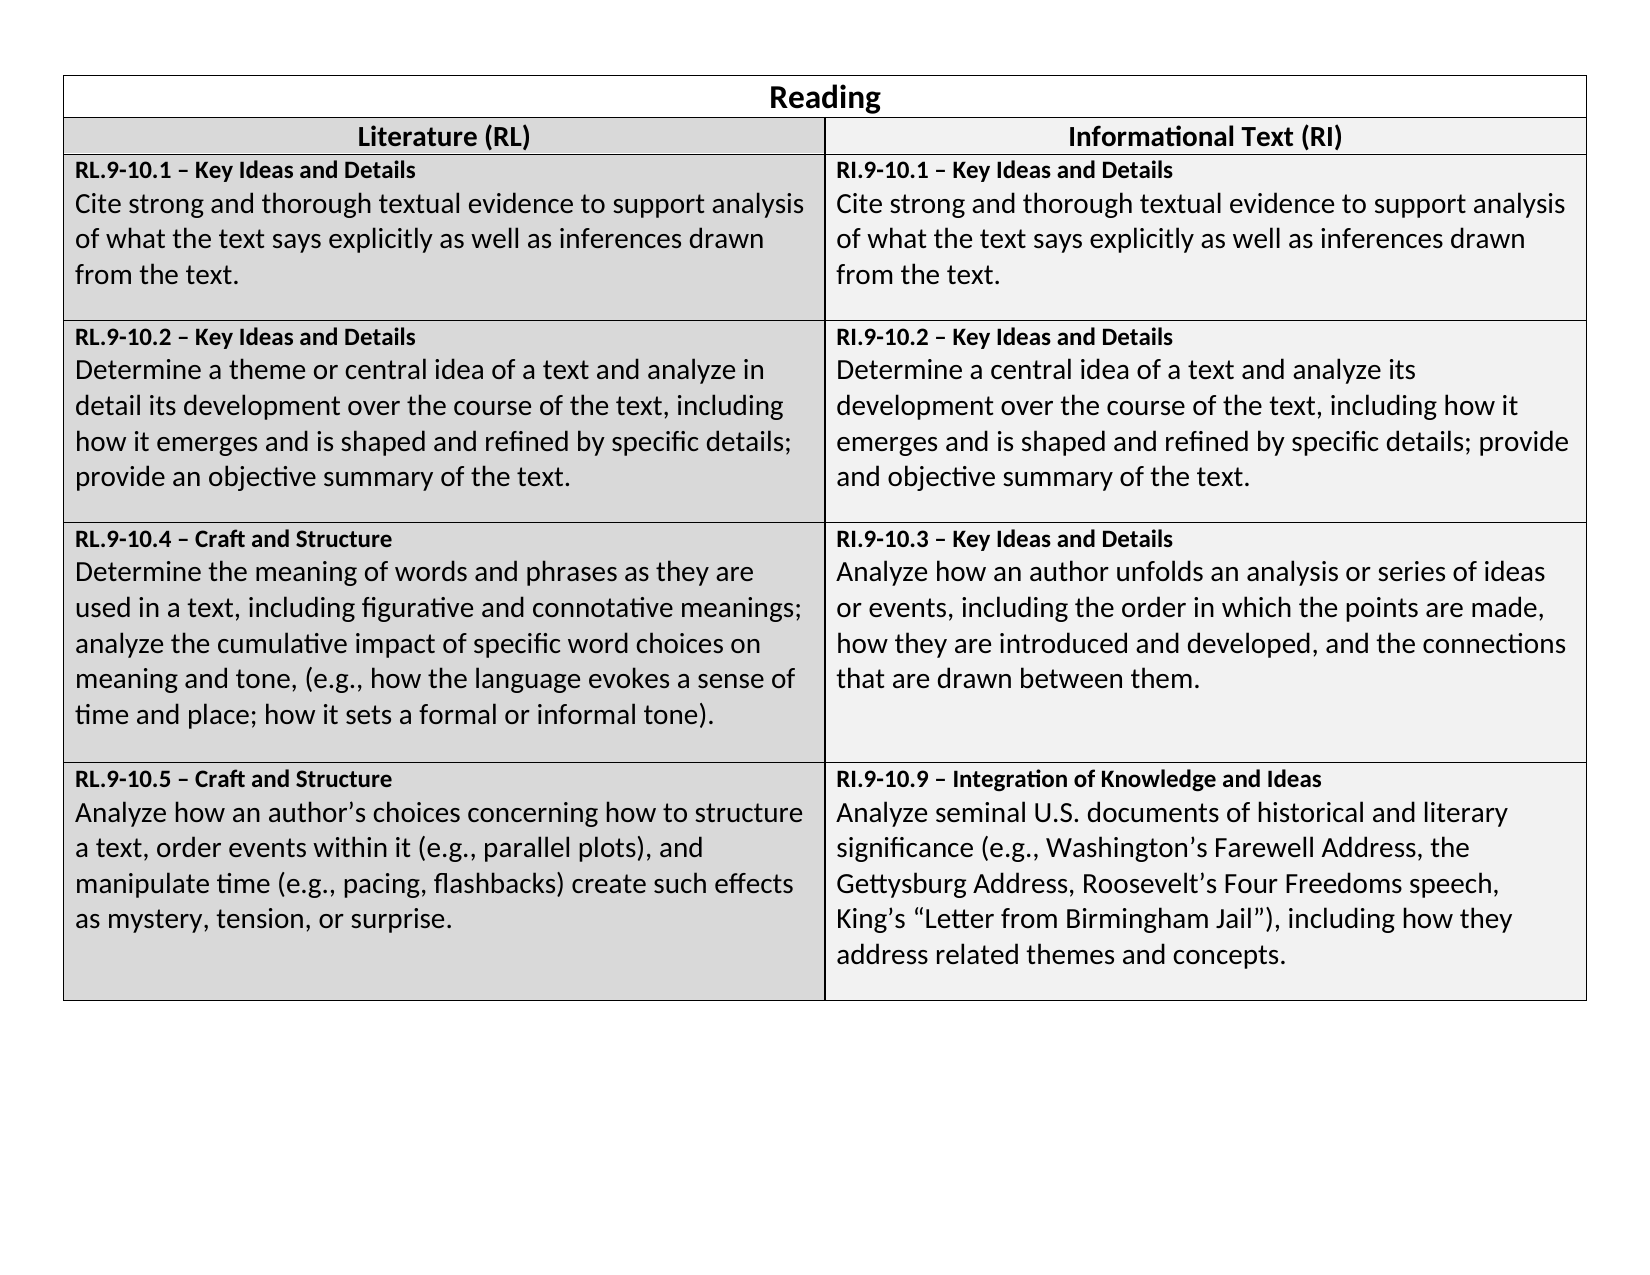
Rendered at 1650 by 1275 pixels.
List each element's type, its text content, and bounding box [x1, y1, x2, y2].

table_cell RL.9-10.4 – Craft and Structure Determine the meaning of words and phrases as they are used in a text, including figurative and connotative meanings; analyze the cumulative impact of specific word choices on meaning and tone, (e.g., how the language evokes a sense of time and place; how it sets a formal or informal tone). [64, 523, 824, 762]
table_cell RL.9-10.2 – Key Ideas and Details Determine a theme or central idea of a text and analyze in detail its development over the course of the text, including how it emerges and is shaped and refined by specific details; provide an objective summary of the text. [64, 321, 824, 522]
table_cell RI.9-10.2 – Key Ideas and Details Determine a central idea of a text and analyze its development over the course of the text, including how it emerges and is shaped and refined by specific details; provide and objective summary of the text. [826, 321, 1586, 522]
table_cell RL.9-10.1 – Key Ideas and Details Cite strong and thorough textual evidence to support analysis of what the text says explicitly as well as inferences drawn from the text. [64, 155, 824, 320]
table_cell RI.9-10.1 – Key Ideas and Details Cite strong and thorough textual evidence to support analysis of what the text says explicitly as well as inferences drawn from the text. [826, 155, 1586, 320]
table_cell RI.9-10.3 – Key Ideas and Details Analyze how an author unfolds an analysis or series of ideas or events, including the order in which the points are made, how they are introduced and developed, and the connections that are drawn between them. [826, 523, 1586, 762]
table_cell Literature (RL) [64, 118, 824, 153]
table_cell Informational Text (RI) [826, 118, 1586, 153]
table_cell Reading [64, 76, 1586, 117]
table_cell RI.9-10.9 – Integration of Knowledge and Ideas Analyze seminal U.S. documents of historical and literary significance (e.g., Washington’s Farewell Address, the Gettysburg Address, Roosevelt’s Four Freedoms speech, King’s “Letter from Birmingham Jail”), including how they address related themes and concepts. [826, 763, 1586, 1000]
table_cell RL.9-10.5 – Craft and Structure Analyze how an author’s choices concerning how to structure a text, order events within it (e.g., parallel plots), and manipulate time (e.g., pacing, flashbacks) create such effects as mystery, tension, or surprise. [64, 763, 824, 1000]
